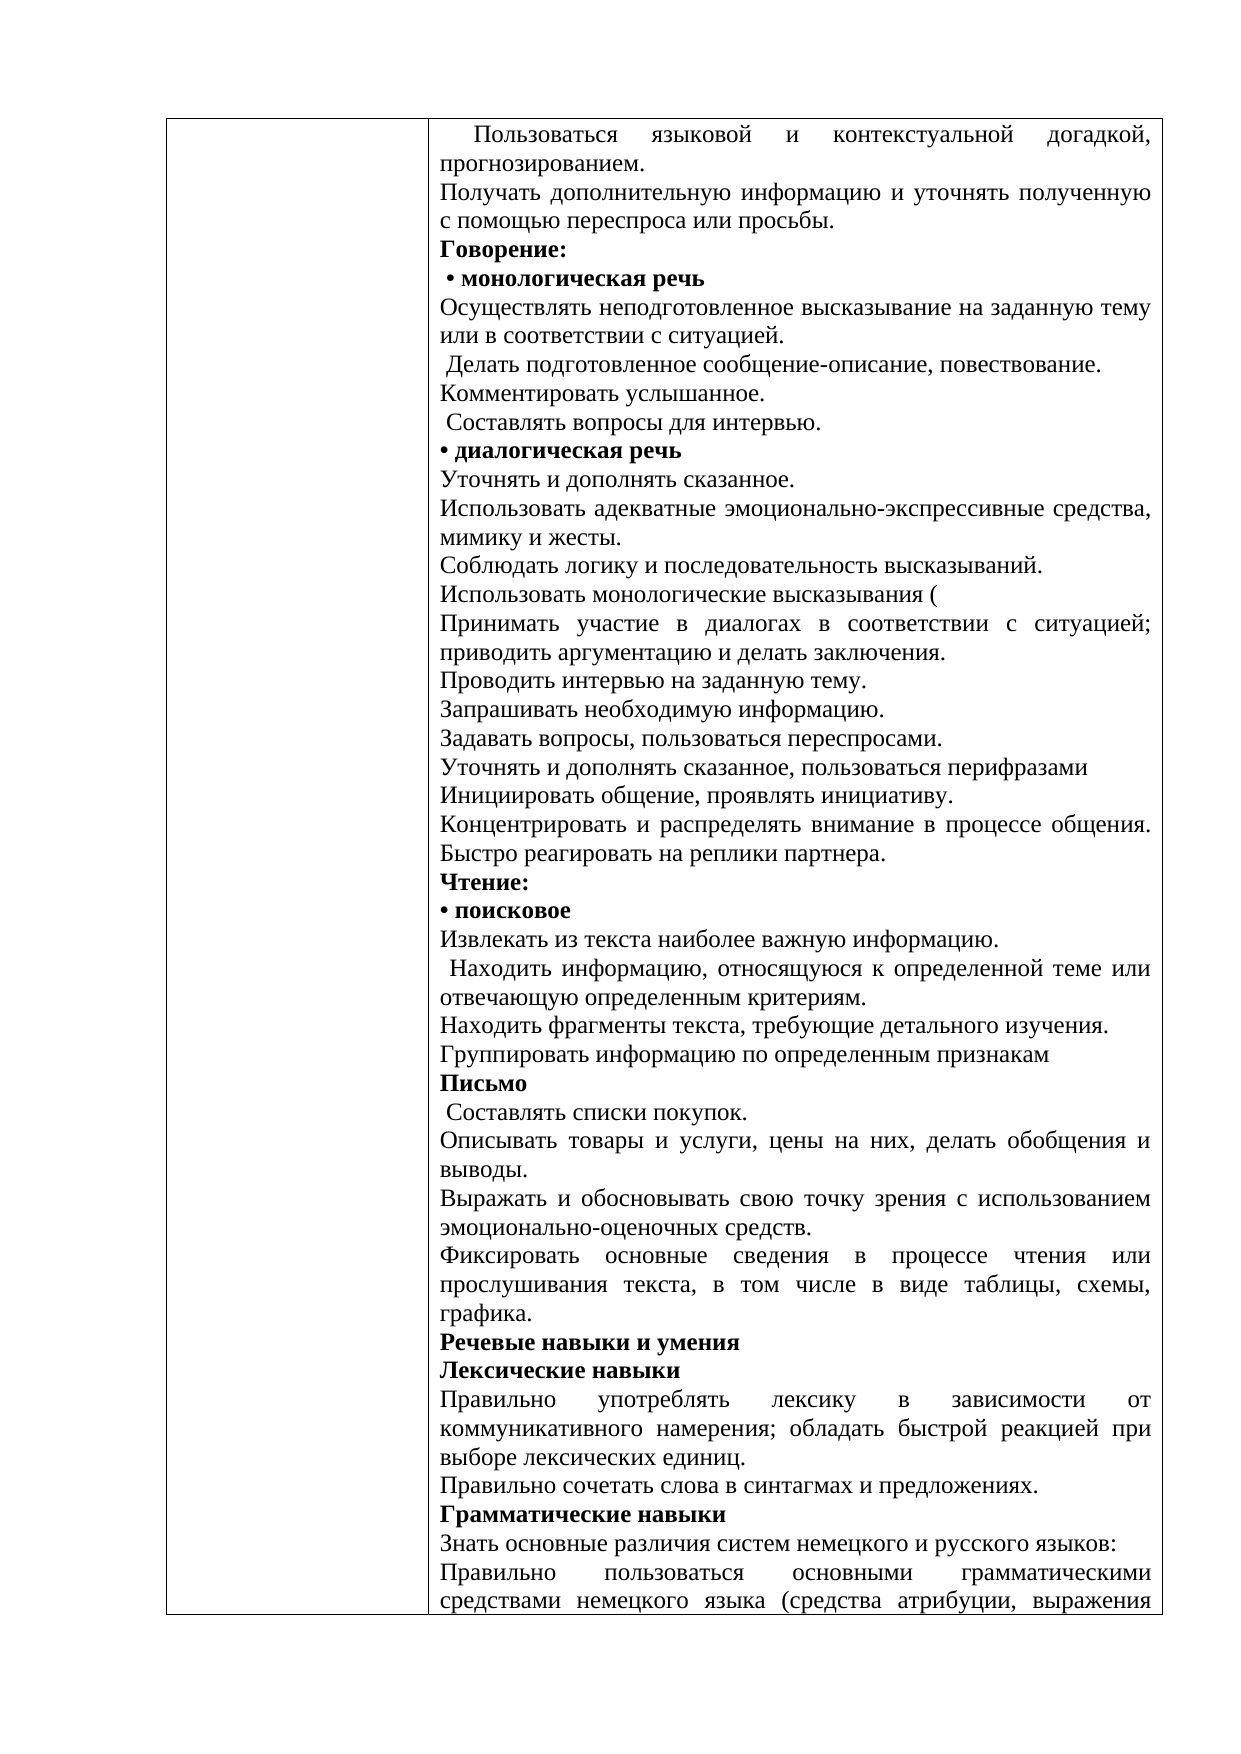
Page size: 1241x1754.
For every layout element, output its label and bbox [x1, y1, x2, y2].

table_cell [167, 119, 428, 1614]
table_cell [429, 119, 1162, 1614]
